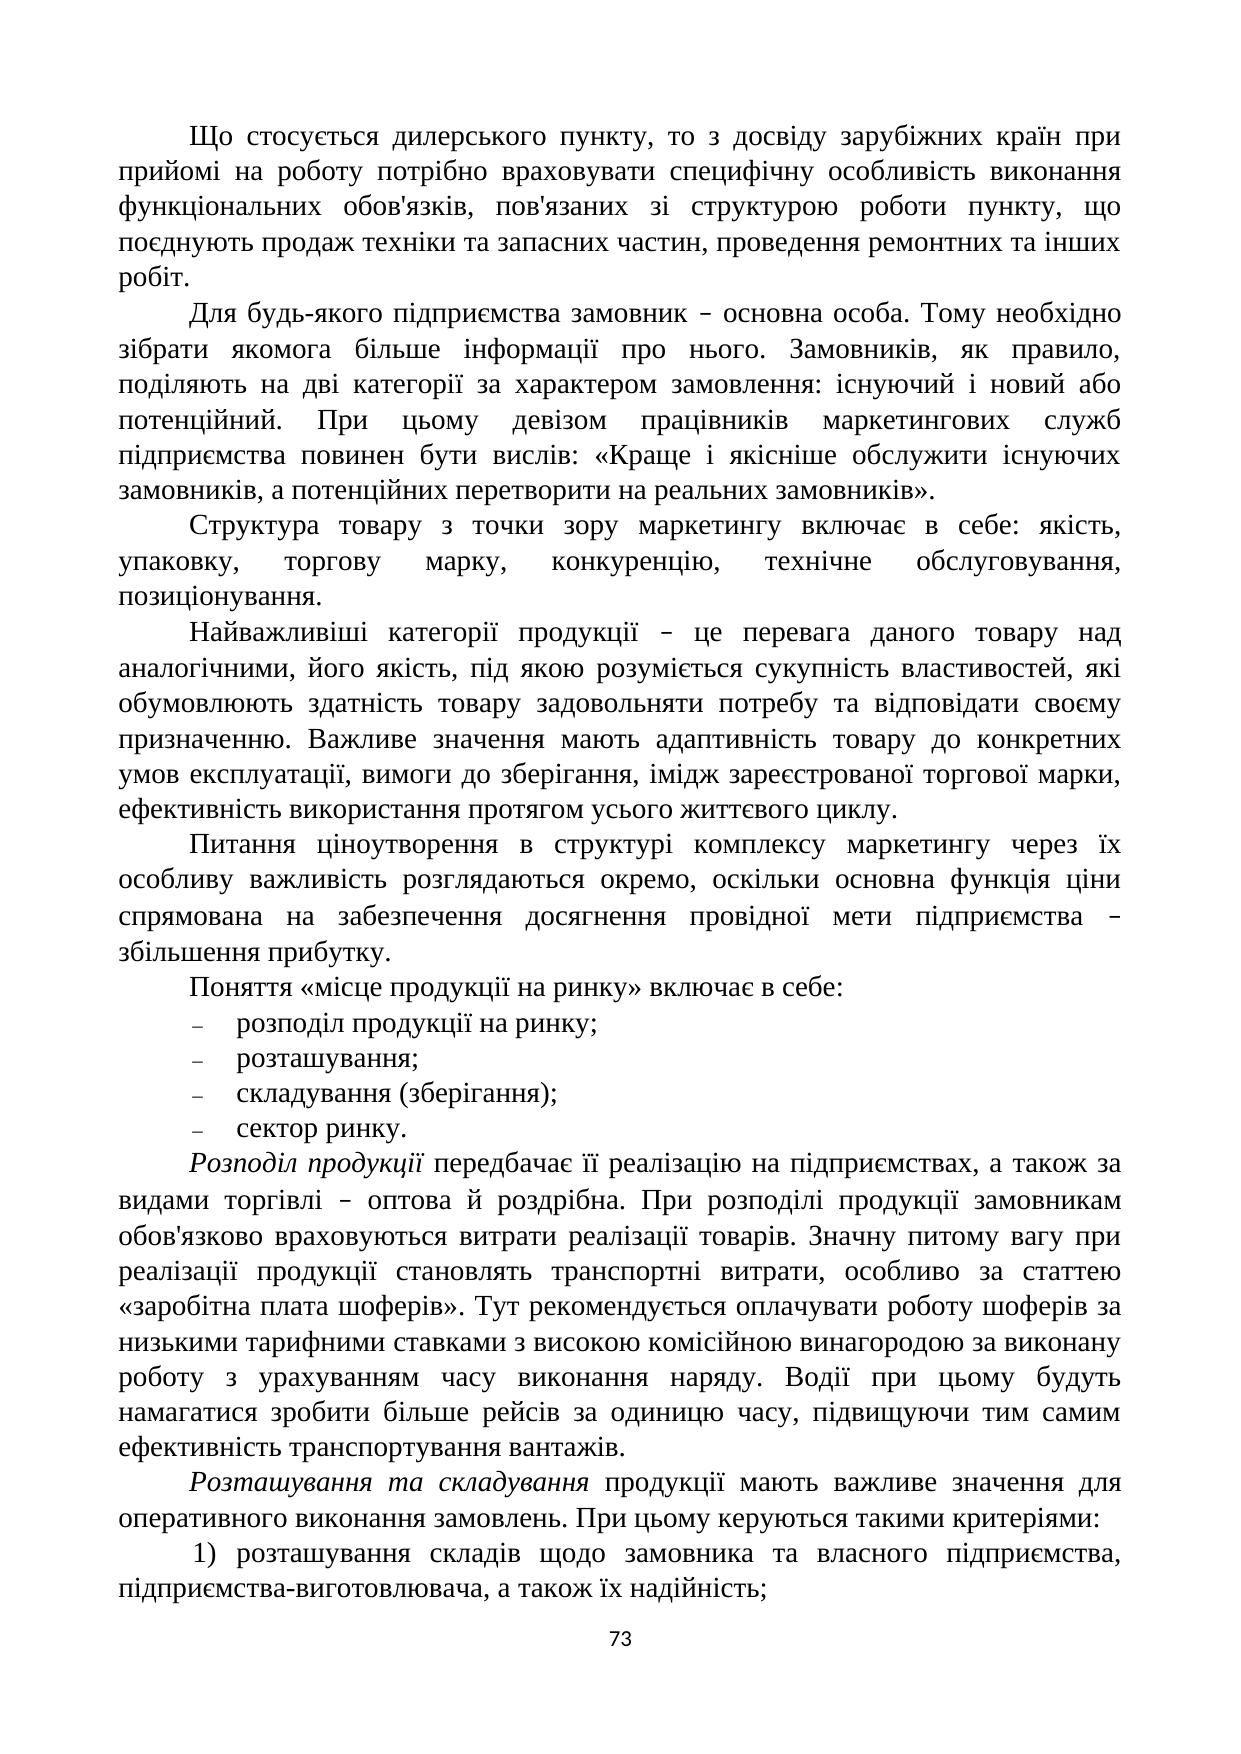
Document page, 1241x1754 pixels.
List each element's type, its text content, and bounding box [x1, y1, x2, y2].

list розташування складів щодо замовника та власного підприємства, підприємства-виготовлювача, а також їх надійність; [118, 1535, 1122, 1604]
list розташування; [192, 1040, 1122, 1073]
text Поняття «місце продукції на ринку» включає в себе: [118, 969, 1122, 1003]
list сектор ринку. [192, 1110, 1122, 1144]
text Розташування та складування продукції мають важливе значення для оперативного виконання замовлень. При цьому керуються такими критеріями: [118, 1464, 1122, 1533]
text Що стосується дилерського пункту, то з досвіду зарубіжних країн при прийомі на роботу потрібно враховувати специфічну особливість виконання функціональних обов'язків, пов'язаних зі структурою роботи пункту, що поєднують продаж техніки та запасних частин, проведення ремонтних та інших робіт. [118, 118, 1122, 292]
list складування (зберігання); [192, 1075, 1122, 1109]
text Питання ціноутворення в структурі комплексу маркетингу через їх особливу ​​важливість розглядаються окремо, оскільки основна функція ціни спрямована на забезпечення досягнення провідної мети підприємства – збільшення прибутку. [118, 826, 1122, 968]
text Розподіл продукції передбачає її реалізацію на підприємствах, а також за видами торгівлі – оптова й роздрібна. При розподілі продукції замовникам обов'язково враховуються витрати реалізації товарів. Значну питому вагу при реалізації продукції становлять транспортні витрати, особливо за статтею «заробітна плата шоферів». Тут рекомендується оплачувати роботу шоферів за низькими тарифними ставками з високою комісійною винагородою за виконану роботу з урахуванням часу виконання наряду. Водії при цьому будуть намагатися зробити більше рейсів за одиницю часу, підвищуючи тим самим ефективність транспортування вантажів. [118, 1146, 1122, 1463]
text Структура товару з точки зору маркетингу включає в себе: якість, упаковку, торгову марку, конкуренцію, технічне обслуговування, позиціонування. [118, 507, 1122, 611]
text Для будь-якого підприємства замовник – основна особа. Тому необхідно зібрати якомога більше інформації про нього. Замовників, як правило, поділяють на дві категорії за характером замовлення: існуючий і новий або потенційний. При цьому девізом працівників маркетингових служб підприємства повинен бути вислів: «Краще і якісніше обслужити існуючих замовників, а потенційних перетворити на реальних замовників». [118, 294, 1122, 506]
text Найважливіші категорії продукції – це перевага даного товару над аналогічними, його якість, під якою розуміється сукупність властивостей, які обумовлюють здатність товару задовольняти потребу та відповідати своєму призначенню. Важливе значення мають адаптивність товару до конкретних умов експлуатації, вимоги до зберігання, імідж зареєстрованої торгової марки, ефективність використання протягом усього життєвого циклу. [118, 613, 1122, 825]
list розподіл продукції на ринку; [192, 1005, 1122, 1038]
